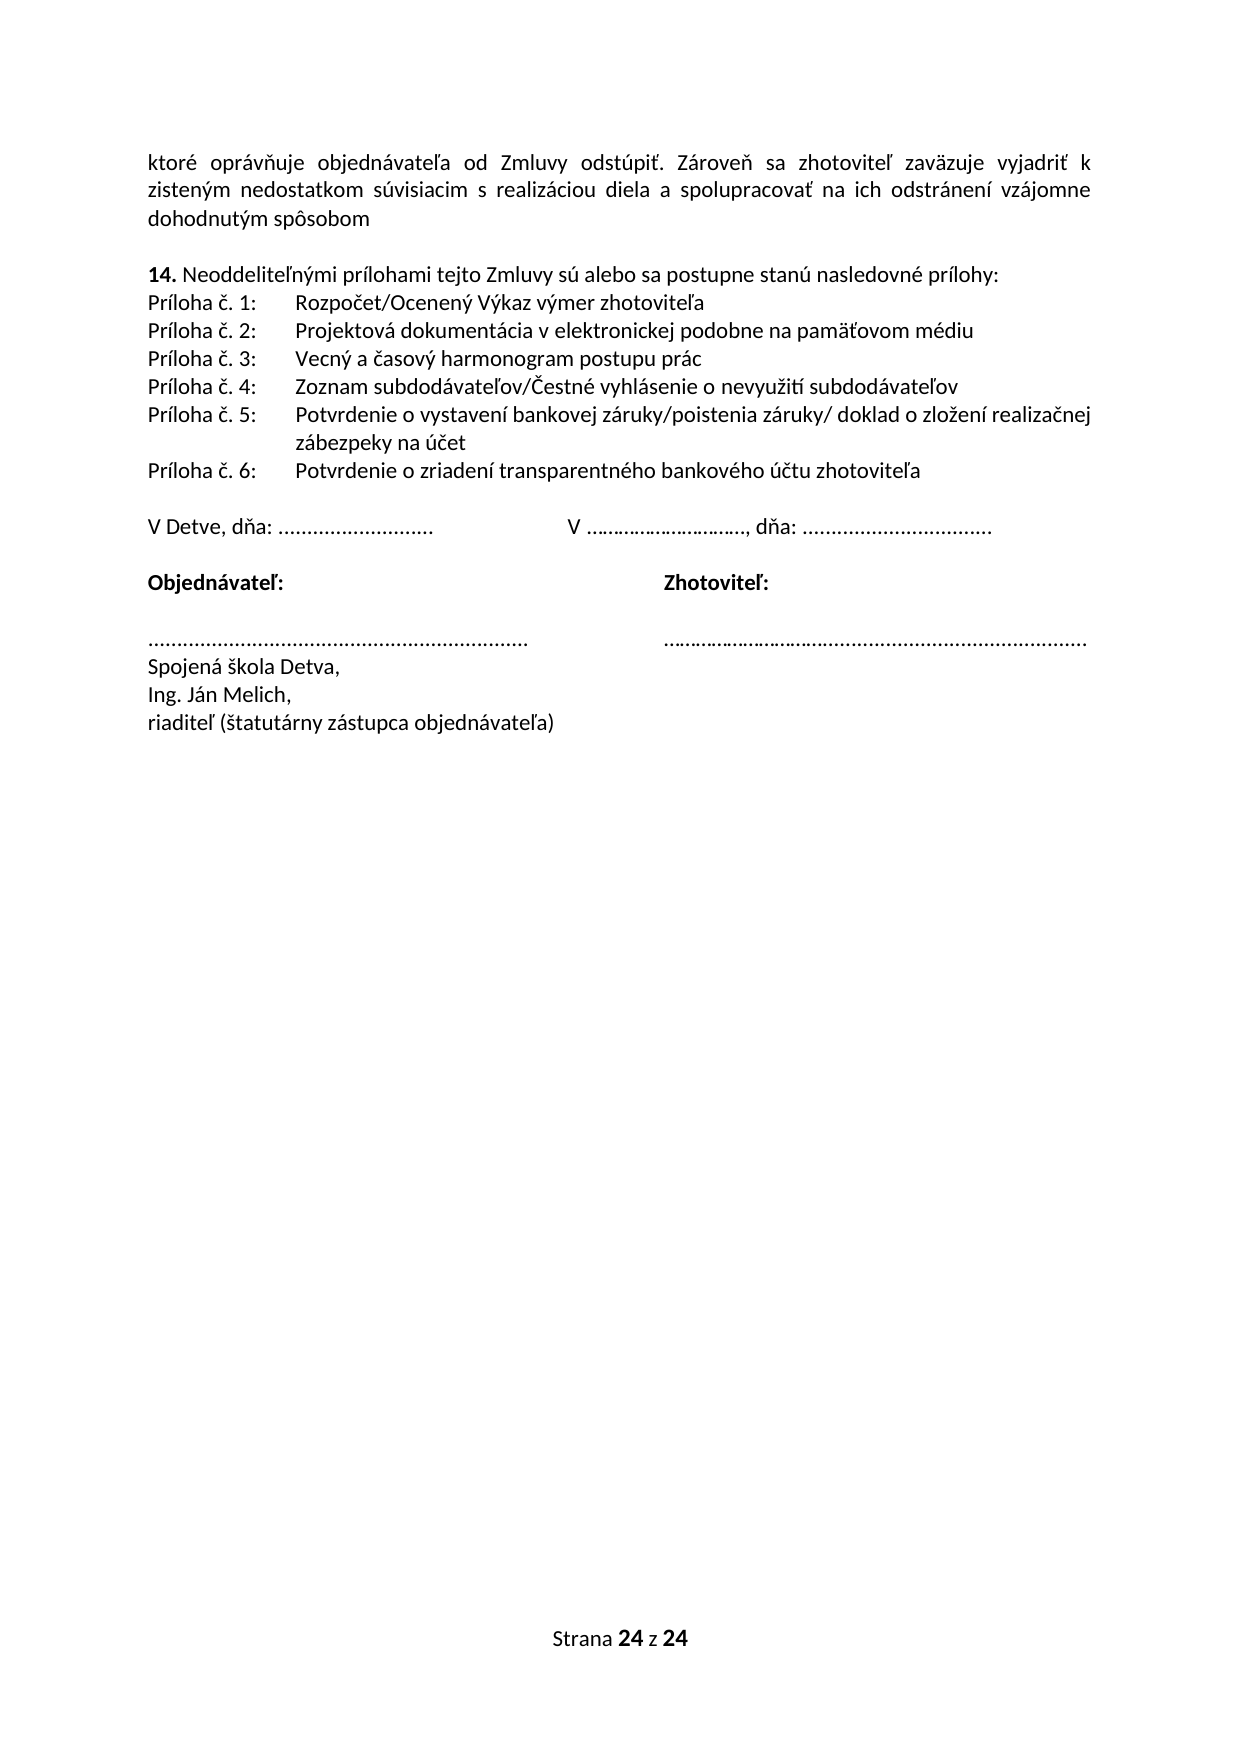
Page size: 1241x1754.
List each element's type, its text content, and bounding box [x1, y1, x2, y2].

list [148, 148, 1093, 232]
text V Detve, dňa: ........................... V …………………………, dňa: ................................. [148, 512, 1093, 540]
text Príloha č. 5: Potvrdenie o vystavení bankovej záruky/poistenia záruky/ doklad o zložení realizačnej zábezpeky na účet [148, 400, 1093, 456]
text 14. Neoddeliteľnými prílohami tejto Zmluvy sú alebo sa postupne stanú nasledovné prílohy: [148, 260, 1093, 288]
text Spojená škola Detva, [148, 652, 1093, 680]
text Ing. Ján Melich, [148, 680, 1093, 708]
text Príloha č. 2: Projektová dokumentácia v elektronickej podobne na pamäťovom médiu [148, 316, 1093, 344]
text Príloha č. 3: Vecný a časový harmonogram postupu prác [148, 344, 1093, 372]
text riaditeľ (štatutárny zástupca objednávateľa) [148, 708, 1093, 736]
text Príloha č. 1: Rozpočet/Ocenený Výkaz výmer zhotoviteľa [148, 288, 1093, 316]
text Príloha č. 6: Potvrdenie o zriadení transparentného bankového účtu zhotoviteľa [148, 456, 1093, 484]
text .................................................................. ………………………….............................................. [148, 624, 1093, 652]
text Objednávateľ: Zhotoviteľ: [148, 568, 1093, 596]
text Príloha č. 4: Zoznam subdodávateľov/Čestné vyhlásenie o nevyužití subdodávateľov [148, 372, 1093, 400]
